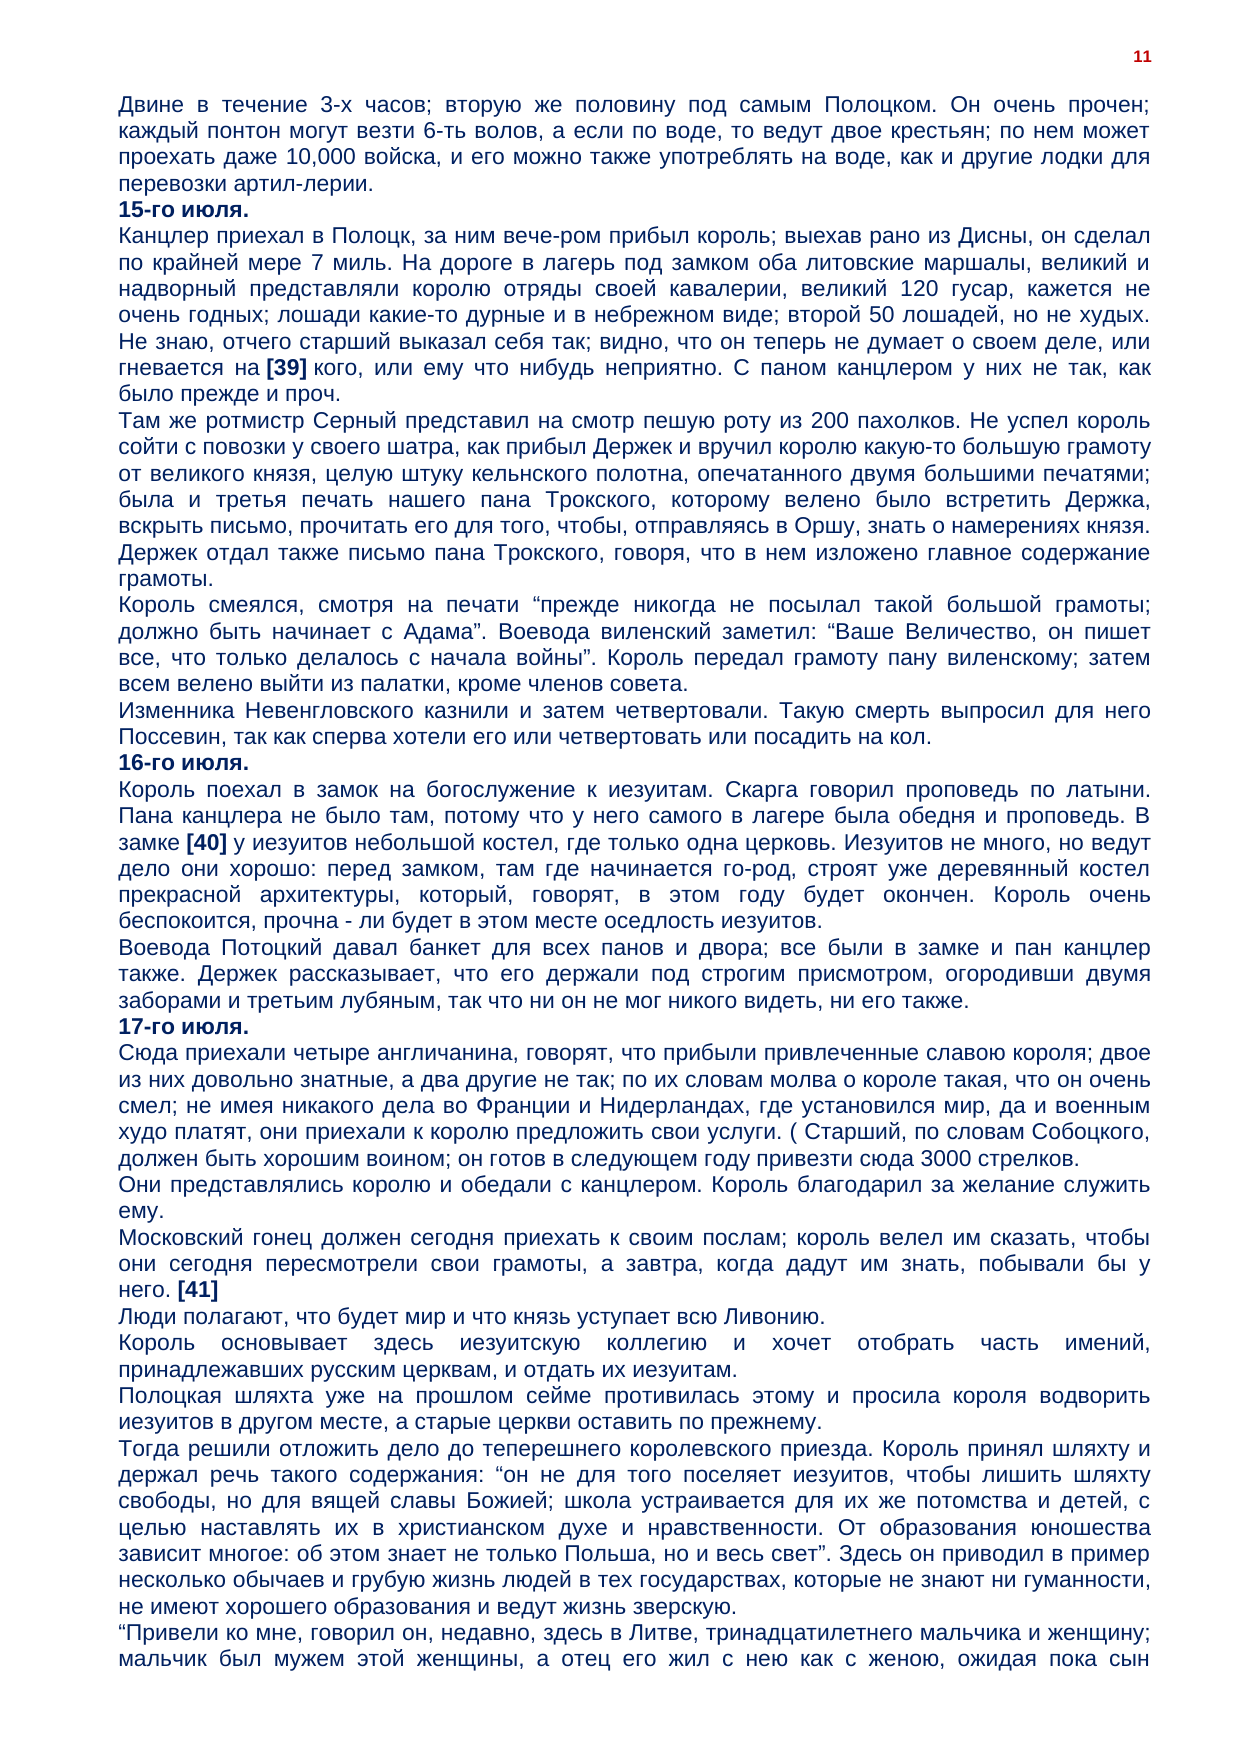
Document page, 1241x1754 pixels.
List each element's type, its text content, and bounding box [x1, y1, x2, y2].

text Люди полагают, что будет мир и что князь уступает всю Ливонию. [118, 1303, 1152, 1329]
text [118, 1619, 1152, 1672]
text Полоцкая шляхта уже на прошлом сейме противилась этому и просила короля водворить иезуитов в другом месте, а старые церкви оставить по прежнему. [118, 1382, 1152, 1434]
text 17-го июля. [118, 1013, 1152, 1039]
text Король основывает здесь иезуитскую коллегию и хочет отобрать часть имений, принадлежавших русским церквам, и отдать их иезуитам. [118, 1329, 1152, 1382]
text Там же ротмистр Серный представил на смотр пешую роту из 200 пахолков. Не успел король сойти с повозки у своего шатра, как прибыл Держек и вручил королю какую-то большую грамоту от великого князя, целую штуку кельнского полотна, опечатанного двумя большими печатями; была и третья печать нашего пана Трокского, которому велено было встретить Держка, вскрыть письмо, прочитать его для того, чтобы, отправляясь в Оршу, знать о намерениях князя. Держек отдал также письмо пана Трокского, говоря, что в нем изложено главное содержание грамоты. [118, 407, 1152, 591]
text 16-го июля. [118, 749, 1152, 776]
text Воевода Потоцкий давал банкет для всех панов и двора; все были в замке и пан канцлер также. Держек рассказывает, что его держали под строгим присмотром, огородивши двумя заборами и третьим лубяным, так что ни он не мог никого видеть, ни его также. [118, 934, 1152, 1013]
text Канцлер приехал в Полоцк, за ним вече-ром прибыл король; выехав рано из Дисны, он сделал по крайней мере 7 миль. На дороге в лагерь под замком оба литовские маршалы, великий и надворный представляли королю отряды своей кавалерии, великий 120 гусар, кажется не очень годных; лошади какие-то дурные и в небрежном виде; второй 50 лошадей, но не худых. Не знаю, отчего старший выказал себя так; видно, что он теперь не думает о своем деле, или гневается на [39] кого, или ему что нибудь неприятно. С паном канцлером у них не так, как было прежде и проч. [118, 222, 1152, 407]
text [118, 91, 1152, 196]
text Они представлялись королю и обедали с канцлером. Король благодарил за желание служить ему. [118, 1171, 1152, 1224]
text Тогда решили отложить дело до теперешнего королевского приезда. Король принял шляхту и держал речь такого содержания: “он не для того поселяет иезуитов, чтобы лишить шляхту свободы, но для вящей славы Божией; школа устраивается для их же потомства и детей, с целью наставлять их в христианском духе и нравственности. От образования юношества зависит многое: об этом знает не только Польша, но и весь свет”. Здесь он приводил в пример несколько обычаев и грубую жизнь людей в тех государствах, которые не знают ни гуманности, не имеют хорошего образования и ведут жизнь зверскую. [118, 1434, 1152, 1619]
text Король поехал в замок на богослужение к иезуитам. Скарга говорил проповедь по латыни. Пана канцлера не было там, потому что у него самого в лагере была обедня и проповедь. В замке [40] у иезуитов небольшой костел, где только одна церковь. Иезуитов не много, но ведут дело они хорошо: перед замком, там где начинается го-род, строят уже деревянный костел прекрасной архитектуры, который, говорят, в этом году будет окончен. Король очень беспокоится, прочна - ли будет в этом месте оседлость иезуитов. [118, 776, 1152, 934]
text Сюда приехали четыре англичанина, говорят, что прибыли привлеченные славою короля; двое из них довольно знатные, а два другие не так; по их словам молва о короле такая, что он очень смел; не имея никакого дела во Франции и Нидерландах, где установился мир, да и военным худо платят, они приехали к королю предложить свои услуги. ( Старший, по словам Собоцкого, должен быть хорошим воином; он готов в следующем году привезти сюда 3000 стрелков. [118, 1039, 1152, 1171]
text Изменника Невенгловского казнили и затем четвертовали. Такую смерть выпросил для него Поссевин, так как сперва хотели его или четвертовать или посадить на кол. [118, 697, 1152, 749]
text 15-го июля. [118, 196, 1152, 222]
text Московский гонец должен сегодня приехать к своим послам; король велел им сказать, чтобы они сегодня пересмотрели свои грамоты, а завтра, когда дадут им знать, побывали бы у него. [41] [118, 1224, 1152, 1303]
text Король смеялся, смотря на печати “прежде никогда не посылал такой большой грамоты; должно быть начинает с Адама”. Воевода виленский заметил: “Ваше Величество, он пишет все, что только делалось с начала войны”. Король передал грамоту пану виленскому; затем всем велено выйти из палатки, кроме членов совета. [118, 591, 1152, 697]
